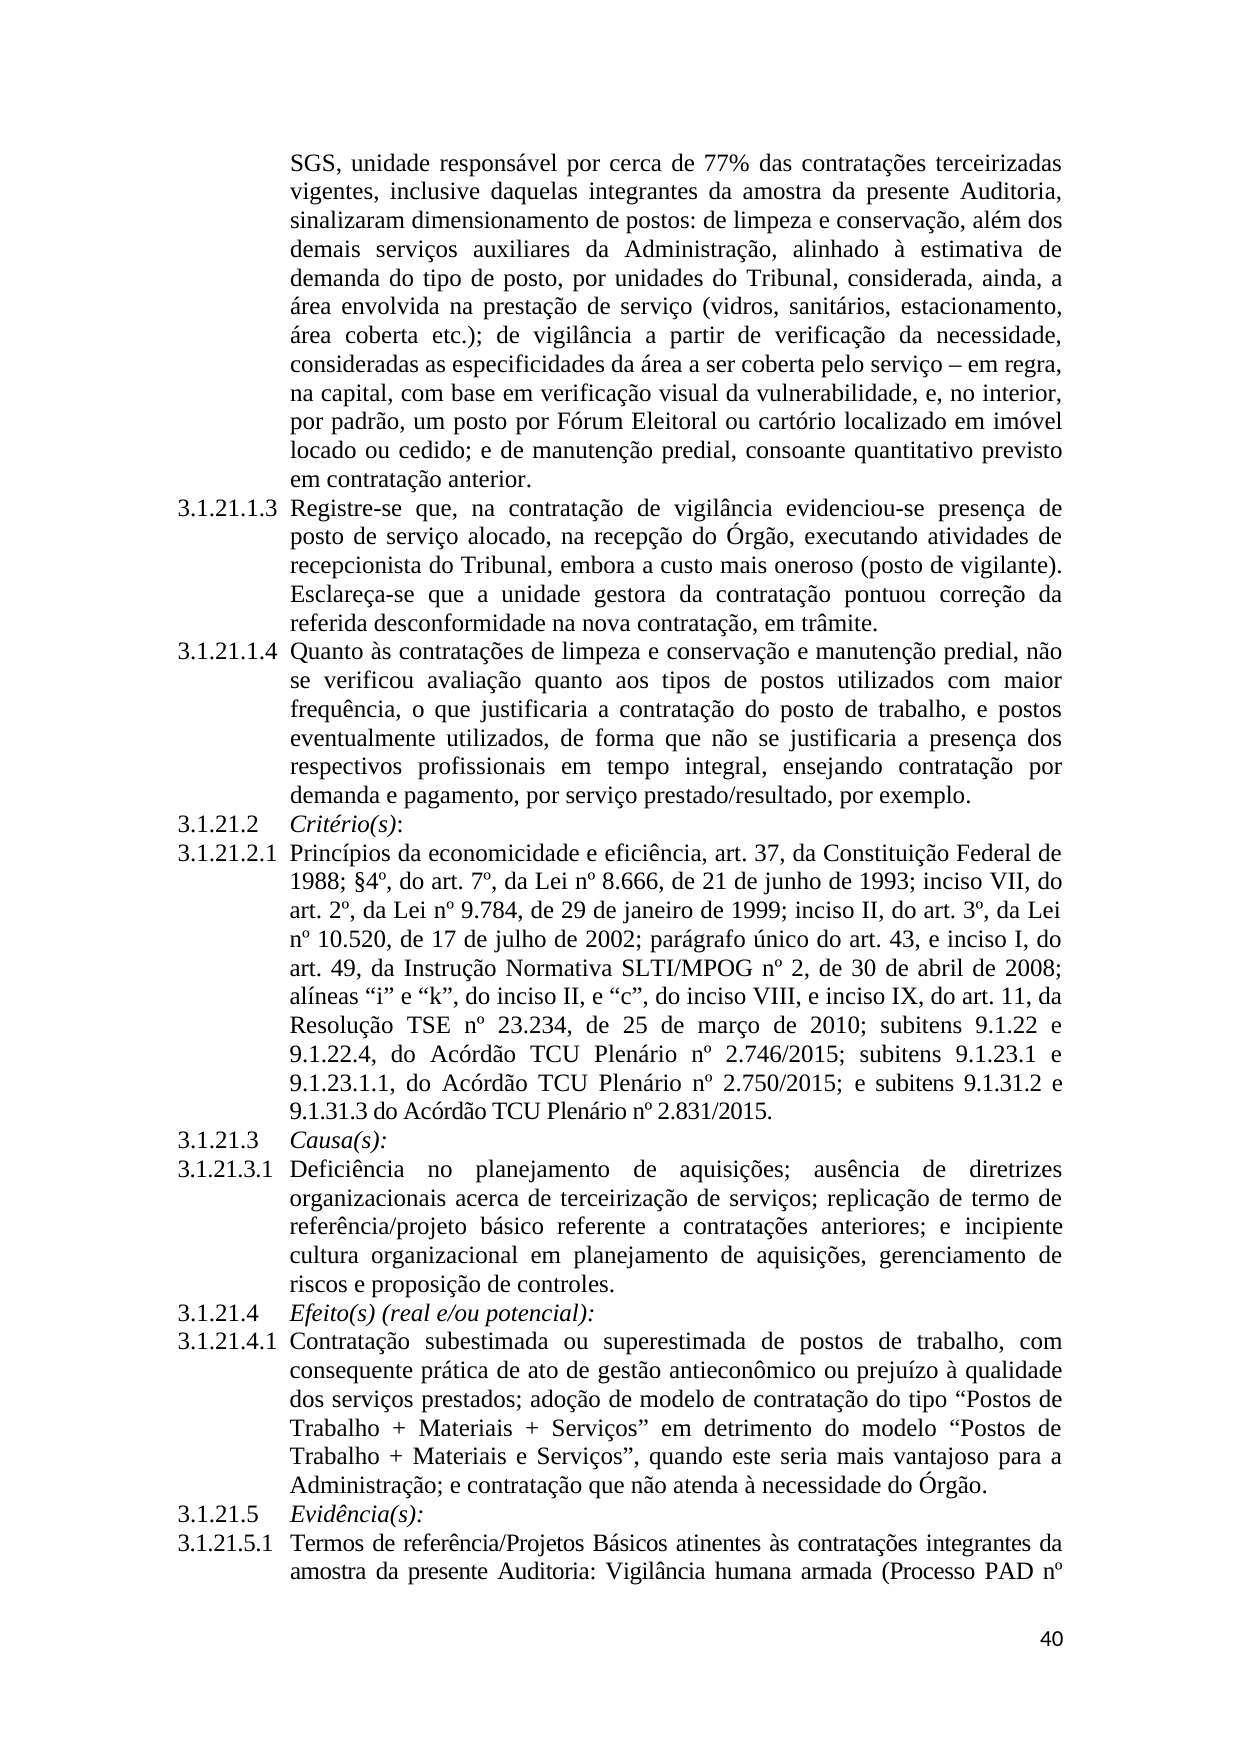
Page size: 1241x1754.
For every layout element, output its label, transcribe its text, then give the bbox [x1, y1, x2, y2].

list Contratação subestimada ou superestimada de postos de trabalho, com consequente prática de ato de gestão antieconômico ou prejuízo à qualidade dos serviços prestados; adoção de modelo de contratação do tipo “Postos de Trabalho + Materiais + Serviços” em detrimento do modelo “Postos de Trabalho + Materiais e Serviços”, quando este seria mais vantajoso para a Administração; e contratação que não atenda à necessidade do Órgão. [177, 1326, 1063, 1499]
list Efeito(s) (real e/ou potencial): [177, 1298, 1063, 1326]
list Causa(s): [177, 1125, 1063, 1154]
list Quanto às contratações de limpeza e conservação e manutenção predial, não se verificou avaliação quanto aos tipos de postos utilizados com maior frequência, o que justificaria a contratação do posto de trabalho, e postos eventualmente utilizados, de forma que não se justificaria a presença dos respectivos profissionais em tempo integral, ensejando contratação por demanda e pagamento, por serviço prestado/resultado, por exemplo. [177, 636, 1063, 809]
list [177, 148, 1063, 493]
list Critério(s): [177, 809, 1063, 838]
list Evidência(s): [177, 1499, 1063, 1528]
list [177, 1528, 1063, 1585]
list Princípios da economicidade e eficiência, art. 37, da Constituição Federal de 1988; §4º, do art. 7º, da Lei nº 8.666, de 21 de junho de 1993; inciso VII, do art. 2º, da Lei nº 9.784, de 29 de janeiro de 1999; inciso II, do art. 3º, da Lei nº 10.520, de 17 de julho de 2002; parágrafo único do art. 43, e inciso I, do art. 49, da Instrução Normativa SLTI/MPOG nº 2, de 30 de abril de 2008; alíneas “i” e “k”, do inciso II, e “c”, do inciso VIII, e inciso IX, do art. 11, da Resolução TSE nº 23.234, de 25 de março de 2010; subitens 9.1.22 e 9.1.22.4, do Acórdão TCU Plenário nº 2.746/2015; subitens 9.1.23.1 e 9.1.23.1.1, do Acórdão TCU Plenário nº 2.750/2015; e subitens 9.1.31.2 e 9.1.31.3 do Acórdão TCU Plenário nº 2.831/2015. [177, 838, 1063, 1125]
list Deficiência no planejamento de aquisições; ausência de diretrizes organizacionais acerca de terceirização de serviços; replicação de termo de referência/projeto básico referente a contratações anteriores; e incipiente cultura organizacional em planejamento de aquisições, gerenciamento de riscos e proposição de controles. [177, 1154, 1063, 1298]
list Registre-se que, na contratação de vigilância evidenciou-se presença de posto de serviço alocado, na recepção do Órgão, executando atividades de recepcionista do Tribunal, embora a custo mais oneroso (posto de vigilante). Esclareça-se que a unidade gestora da contratação pontuou correção da referida desconformidade na nova contratação, em trâmite. [177, 493, 1063, 636]
